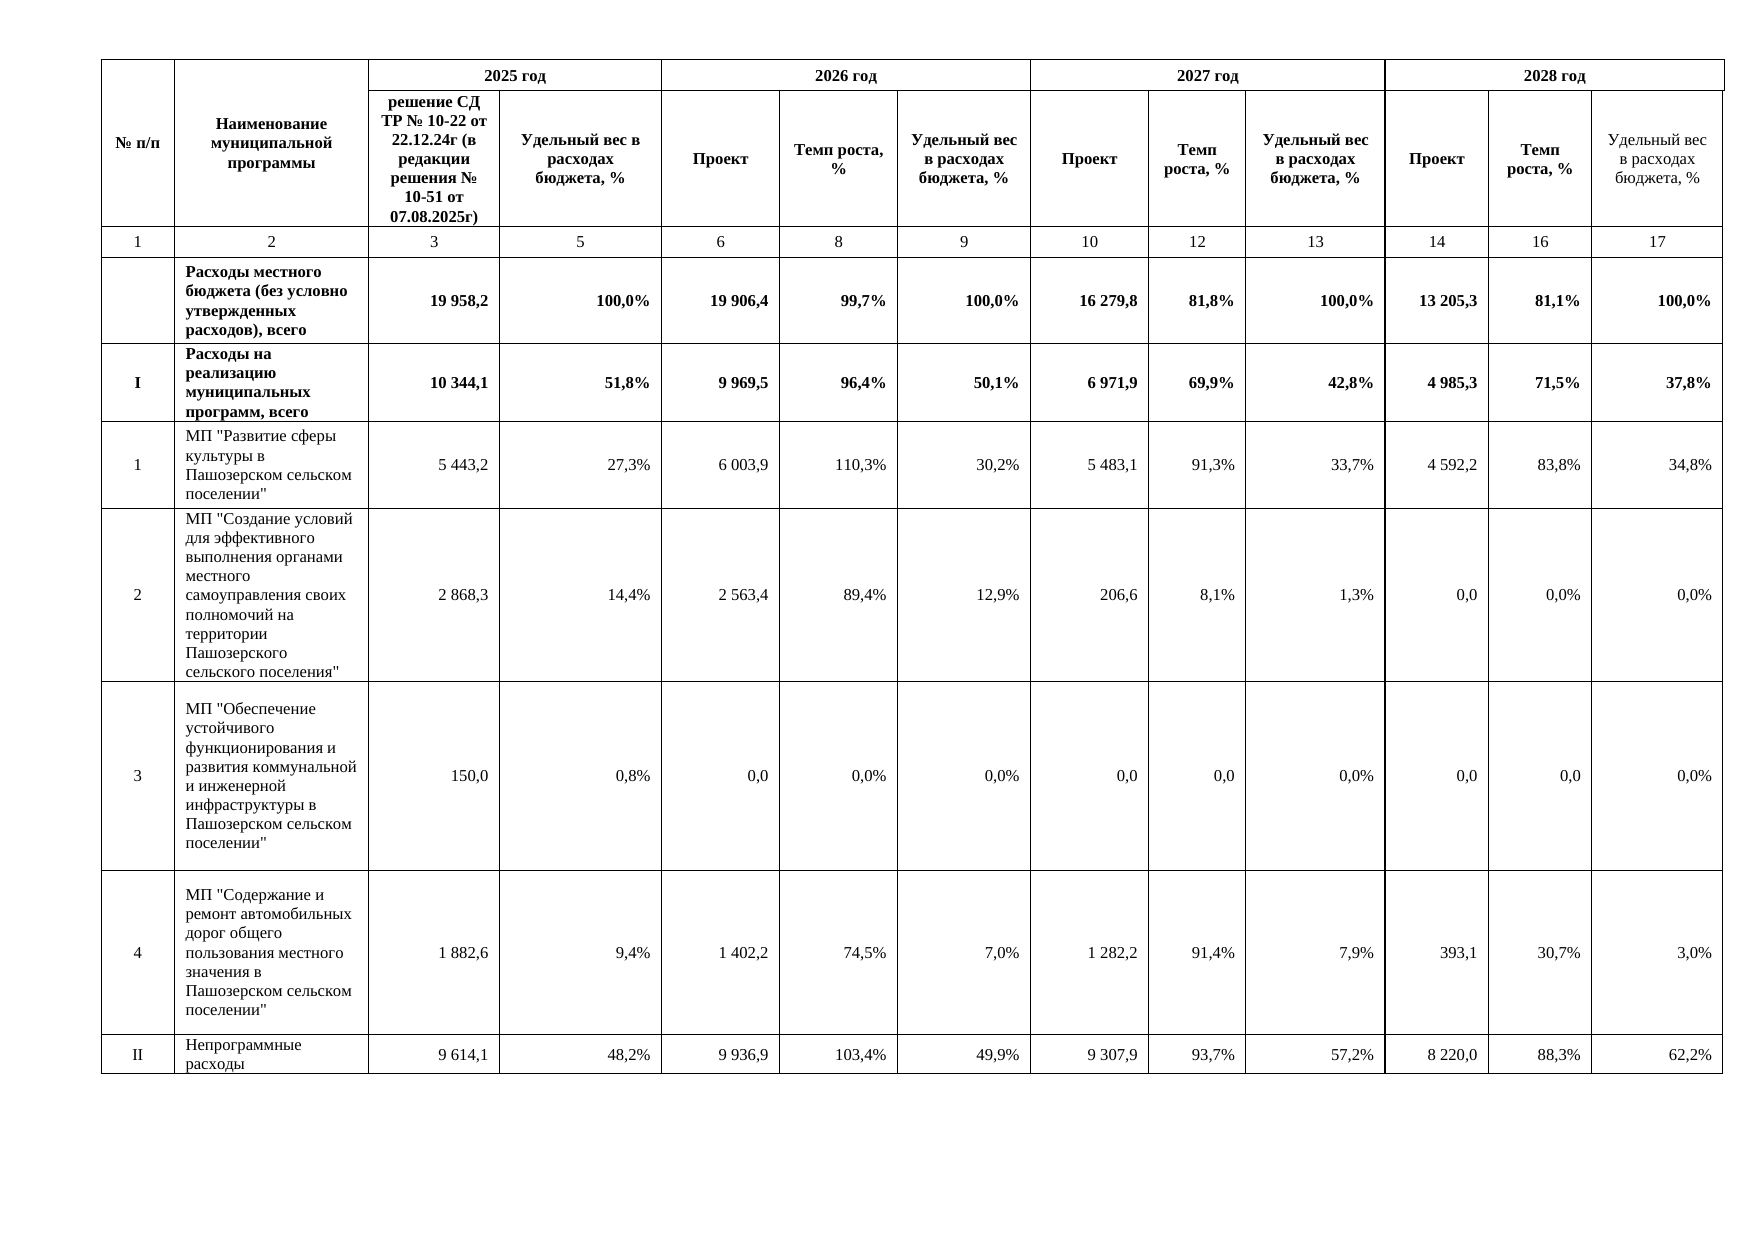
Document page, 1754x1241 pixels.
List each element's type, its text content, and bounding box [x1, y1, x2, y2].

table_cell МП "Развитие сферы культуры в Пашозерском сельском поселении" [175, 422, 368, 507]
table_cell 1 282,2 [1031, 871, 1148, 1034]
table_cell Темп роста, % [780, 91, 897, 226]
table_cell 3 [102, 682, 174, 869]
table_cell 88,3% [1489, 1035, 1591, 1073]
table_cell 13 [1246, 227, 1384, 257]
table_cell 0,0 [1386, 682, 1488, 869]
table_cell 83,8% [1489, 422, 1591, 507]
table_header № п/п [102, 60, 174, 226]
table_cell 89,4% [780, 509, 897, 681]
table_cell 2 [102, 509, 174, 681]
table_cell 100,0% [500, 258, 661, 343]
table_cell 12 [1149, 227, 1245, 257]
table_cell 81,8% [1149, 258, 1245, 343]
table_cell 9 969,5 [662, 344, 779, 421]
table_cell 1 [102, 227, 174, 257]
table_cell 9 307,9 [1031, 1035, 1148, 1073]
table_cell 4 [102, 871, 174, 1034]
table_cell 69,9% [1149, 344, 1245, 421]
table_cell Удельный вес в расходах бюджета, % [500, 91, 661, 226]
table_cell 0,0 [1031, 682, 1148, 869]
table_cell 5 483,1 [1031, 422, 1148, 507]
table_header 2026 год [662, 60, 1030, 90]
table_cell 51,8% [500, 344, 661, 421]
table_cell 1 882,6 [369, 871, 499, 1034]
table_cell Проект [1031, 91, 1148, 226]
table_header 2025 год [369, 60, 661, 90]
table_cell 37,8% [1592, 344, 1722, 421]
table_cell 9,4% [500, 871, 661, 1034]
table_cell 81,1% [1489, 258, 1591, 343]
table_cell Проект [1386, 91, 1488, 226]
table_cell 6 [662, 227, 779, 257]
table_cell 150,0 [369, 682, 499, 869]
table_cell 2 868,3 [369, 509, 499, 681]
table_cell 14,4% [500, 509, 661, 681]
table_cell 0,0 [1489, 682, 1591, 869]
table_cell 7,9% [1246, 871, 1384, 1034]
table_cell 206,6 [1031, 509, 1148, 681]
table_cell 393,1 [1386, 871, 1488, 1034]
table_cell 8 220,0 [1386, 1035, 1488, 1073]
table_cell 3 [369, 227, 499, 257]
table_cell 100,0% [1592, 258, 1722, 343]
table_cell 16 279,8 [1031, 258, 1148, 343]
table_cell Удельный вес в расходах бюджета, % [1246, 91, 1384, 226]
table_cell Проект [662, 91, 779, 226]
table_cell 13 205,3 [1386, 258, 1488, 343]
table_cell 93,7% [1149, 1035, 1245, 1073]
table_cell 0,0% [1246, 682, 1384, 869]
table_cell 0,0 [1386, 509, 1488, 681]
table_cell 0,0 [1149, 682, 1245, 869]
table_cell 30,2% [898, 422, 1030, 507]
table_cell 91,3% [1149, 422, 1245, 507]
table_cell 17 [1592, 227, 1722, 257]
table_cell 16 [1489, 227, 1591, 257]
table_cell 1 [102, 422, 174, 507]
table_cell 0,0% [898, 682, 1030, 869]
table_cell 49,9% [898, 1035, 1030, 1073]
table_cell 5 443,2 [369, 422, 499, 507]
table_header Наименование муниципальной программы [175, 60, 368, 226]
table_cell 9 614,1 [369, 1035, 499, 1073]
table_cell 2 [175, 227, 368, 257]
table_cell 30,7% [1489, 871, 1591, 1034]
table_cell 103,4% [780, 1035, 897, 1073]
table_cell 99,7% [780, 258, 897, 343]
table_cell 4 592,2 [1386, 422, 1488, 507]
table_cell 110,3% [780, 422, 897, 507]
table_cell 0,0 [662, 682, 779, 869]
table_cell 9 [898, 227, 1030, 257]
table_cell 10 [1031, 227, 1148, 257]
table_cell 3,0% [1592, 871, 1722, 1034]
table_cell МП "Содержание и ремонт автомобильных дорог общего пользования местного значения в Пашозерском сельском поселении" [175, 871, 368, 1034]
table_cell 1 402,2 [662, 871, 779, 1034]
table_cell 6 003,9 [662, 422, 779, 507]
table_cell 0,8% [500, 682, 661, 869]
table_cell 0,0% [1592, 682, 1722, 869]
table_cell 42,8% [1246, 344, 1384, 421]
table_cell 100,0% [1246, 258, 1384, 343]
table_header 2028 год [1386, 60, 1724, 90]
table_cell Удельный вес в расходах бюджета, % [1592, 91, 1722, 226]
table_cell 74,5% [780, 871, 897, 1034]
table_cell 57,2% [1246, 1035, 1384, 1073]
table_cell 4 985,3 [1386, 344, 1488, 421]
table_cell 12,9% [898, 509, 1030, 681]
table_cell МП "Создание условий для эффективного выполнения органами местного самоуправления своих полномочий на территории Пашозерского сельского поселения" [175, 509, 368, 681]
table_cell 8,1% [1149, 509, 1245, 681]
table_cell МП "Обеспечение устойчивого функционирования и развития коммунальной и инженерной инфраструктуры в Пашозерском сельском поселении" [175, 682, 368, 869]
table_cell 48,2% [500, 1035, 661, 1073]
table_cell Удельный вес в расходах бюджета, % [898, 91, 1030, 226]
table_cell 8 [780, 227, 897, 257]
table_cell 50,1% [898, 344, 1030, 421]
table_cell 100,0% [898, 258, 1030, 343]
table_cell Расходы на реализацию муниципальных программ, всего [175, 344, 368, 421]
table_cell 10 344,1 [369, 344, 499, 421]
table_cell 19 958,2 [369, 258, 499, 343]
table_cell I [102, 344, 174, 421]
table_cell [102, 258, 174, 343]
table_cell 33,7% [1246, 422, 1384, 507]
table_cell 0,0% [1592, 509, 1722, 681]
table_cell 1,3% [1246, 509, 1384, 681]
table_cell 0,0% [780, 682, 897, 869]
table_cell 0,0% [1489, 509, 1591, 681]
table_cell Темп роста, % [1149, 91, 1245, 226]
table_cell 6 971,9 [1031, 344, 1148, 421]
table_cell 19 906,4 [662, 258, 779, 343]
table_cell решение СД ТР № 10-22 от 22.12.24г (в редакции решения № 10-51 от 07.08.2025г) [369, 91, 499, 226]
table_cell 34,8% [1592, 422, 1722, 507]
table_cell 27,3% [500, 422, 661, 507]
table_cell 7,0% [898, 871, 1030, 1034]
table_cell Расходы местного бюджета (без условно утвержденных расходов), всего [175, 258, 368, 343]
table_cell 96,4% [780, 344, 897, 421]
table_header 2027 год [1031, 60, 1384, 90]
table_cell Непрограммные расходы [175, 1035, 368, 1073]
table_cell 2 563,4 [662, 509, 779, 681]
table_cell 91,4% [1149, 871, 1245, 1034]
table_cell 14 [1386, 227, 1488, 257]
table_cell 71,5% [1489, 344, 1591, 421]
table_cell 5 [500, 227, 661, 257]
table_cell 62,2% [1592, 1035, 1722, 1073]
table_cell II [102, 1035, 174, 1073]
table_cell Темп роста, % [1489, 91, 1591, 226]
table_cell 9 936,9 [662, 1035, 779, 1073]
